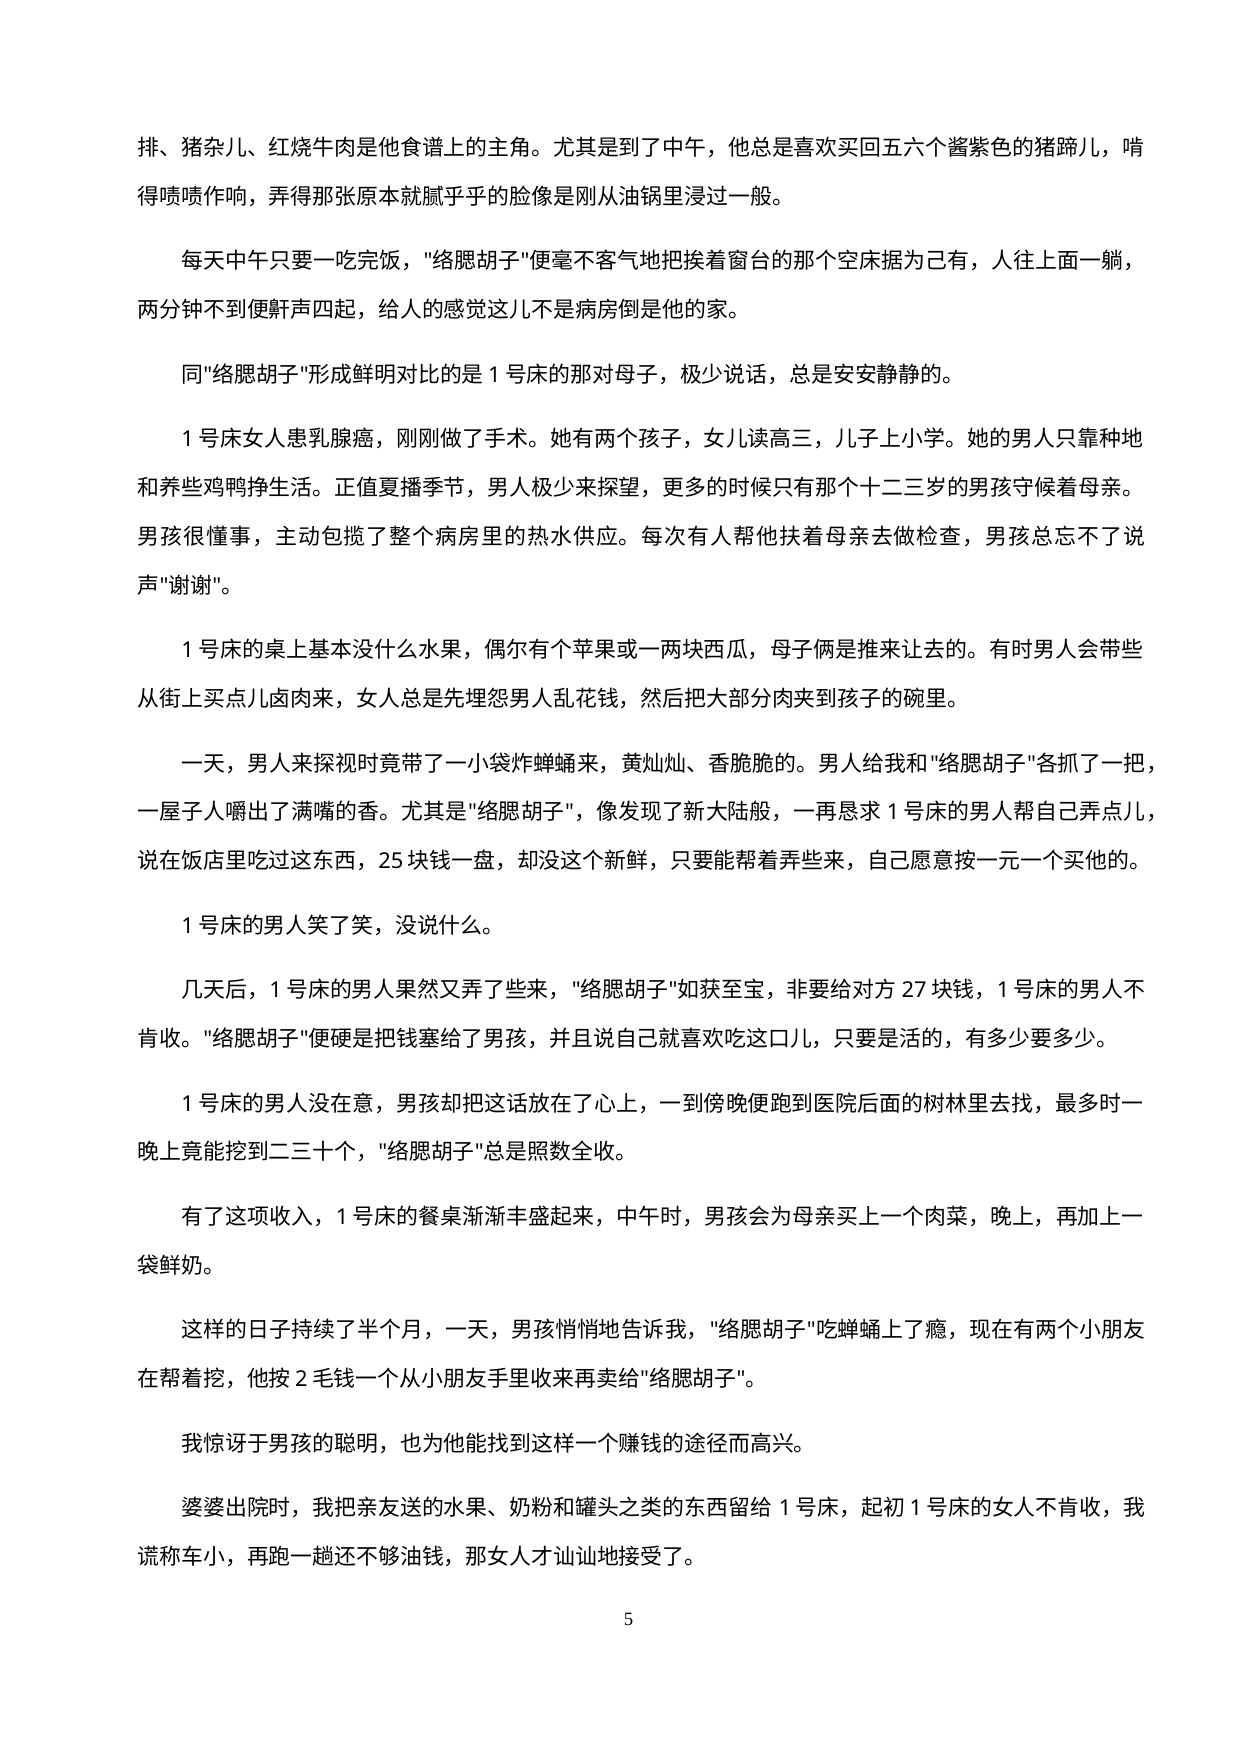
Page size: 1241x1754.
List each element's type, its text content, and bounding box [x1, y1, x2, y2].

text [137, 130, 1146, 211]
text 有了这项收入，1号床的餐桌渐渐丰盛起来，中午时，男孩会为母亲买上一个肉菜，晚上，再加上一袋鲜奶。 [137, 1199, 1146, 1280]
text 一天，男人来探视时竟带了一小袋炸蝉蛹来，黄灿灿、香脆脆的。男人给我和"络腮胡子"各抓了一把，一屋子人嚼出了满嘴的香。尤其是"络腮胡子"，像发现了新大陆般，一再恳求1号床的男人帮自己弄点儿，说在饭店里吃过这东西，25块钱一盘，却没这个新鲜，只要能帮着弄些来，自己愿意按一元一个买他的。 [137, 745, 1146, 875]
text 这样的日子持续了半个月，一天，男孩悄悄地告诉我，"络腮胡子"吃蝉蛹上了瘾，现在有两个小朋友在帮着挖，他按2毛钱一个从小朋友手里收来再卖给"络腮胡子"。 [137, 1312, 1146, 1393]
text 1号床的男人笑了笑，没说什么。 [137, 907, 1146, 940]
text 同"络腮胡子"形成鲜明对比的是1号床的那对母子，极少说话，总是安安静静的。 [137, 357, 1146, 389]
text 婆婆出院时，我把亲友送的水果、奶粉和罐头之类的东西留给1号床，起初1号床的女人不肯收，我谎称车小，再跑一趟还不够油钱，那女人才讪讪地接受了。 [137, 1490, 1146, 1571]
text 我惊讶于男孩的聪明，也为他能找到这样一个赚钱的途径而高兴。 [137, 1425, 1146, 1458]
text 1号床女人患乳腺癌，刚刚做了手术。她有两个孩子，女儿读高三，儿子上小学。她的男人只靠种地和养些鸡鸭挣生活。正值夏播季节，男人极少来探望，更多的时候只有那个十二三岁的男孩守候着母亲。男孩很懂事，主动包揽了整个病房里的热水供应。每次有人帮他扶着母亲去做检查，男孩总忘不了说声"谢谢"。 [137, 421, 1146, 600]
text 1号床的男人没在意，男孩却把这话放在了心上，一到傍晚便跑到医院后面的树林里去找，最多时一晚上竟能挖到二三十个，"络腮胡子"总是照数全收。 [137, 1085, 1146, 1167]
text 每天中午只要一吃完饭，"络腮胡子"便毫不客气地把挨着窗台的那个空床据为己有，人往上面一躺，两分钟不到便鼾声四起，给人的感觉这儿不是病房倒是他的家。 [137, 243, 1146, 324]
text 几天后，1号床的男人果然又弄了些来，"络腮胡子"如获至宝，非要给对方27块钱，1号床的男人不肯收。"络腮胡子"便硬是把钱塞给了男孩，并且说自己就喜欢吃这口儿，只要是活的，有多少要多少。 [137, 972, 1146, 1053]
text 1号床的桌上基本没什么水果，偶尔有个苹果或一两块西瓜，母子俩是推来让去的。有时男人会带些从街上买点儿卤肉来，女人总是先埋怨男人乱花钱，然后把大部分肉夹到孩子的碗里。 [137, 632, 1146, 713]
